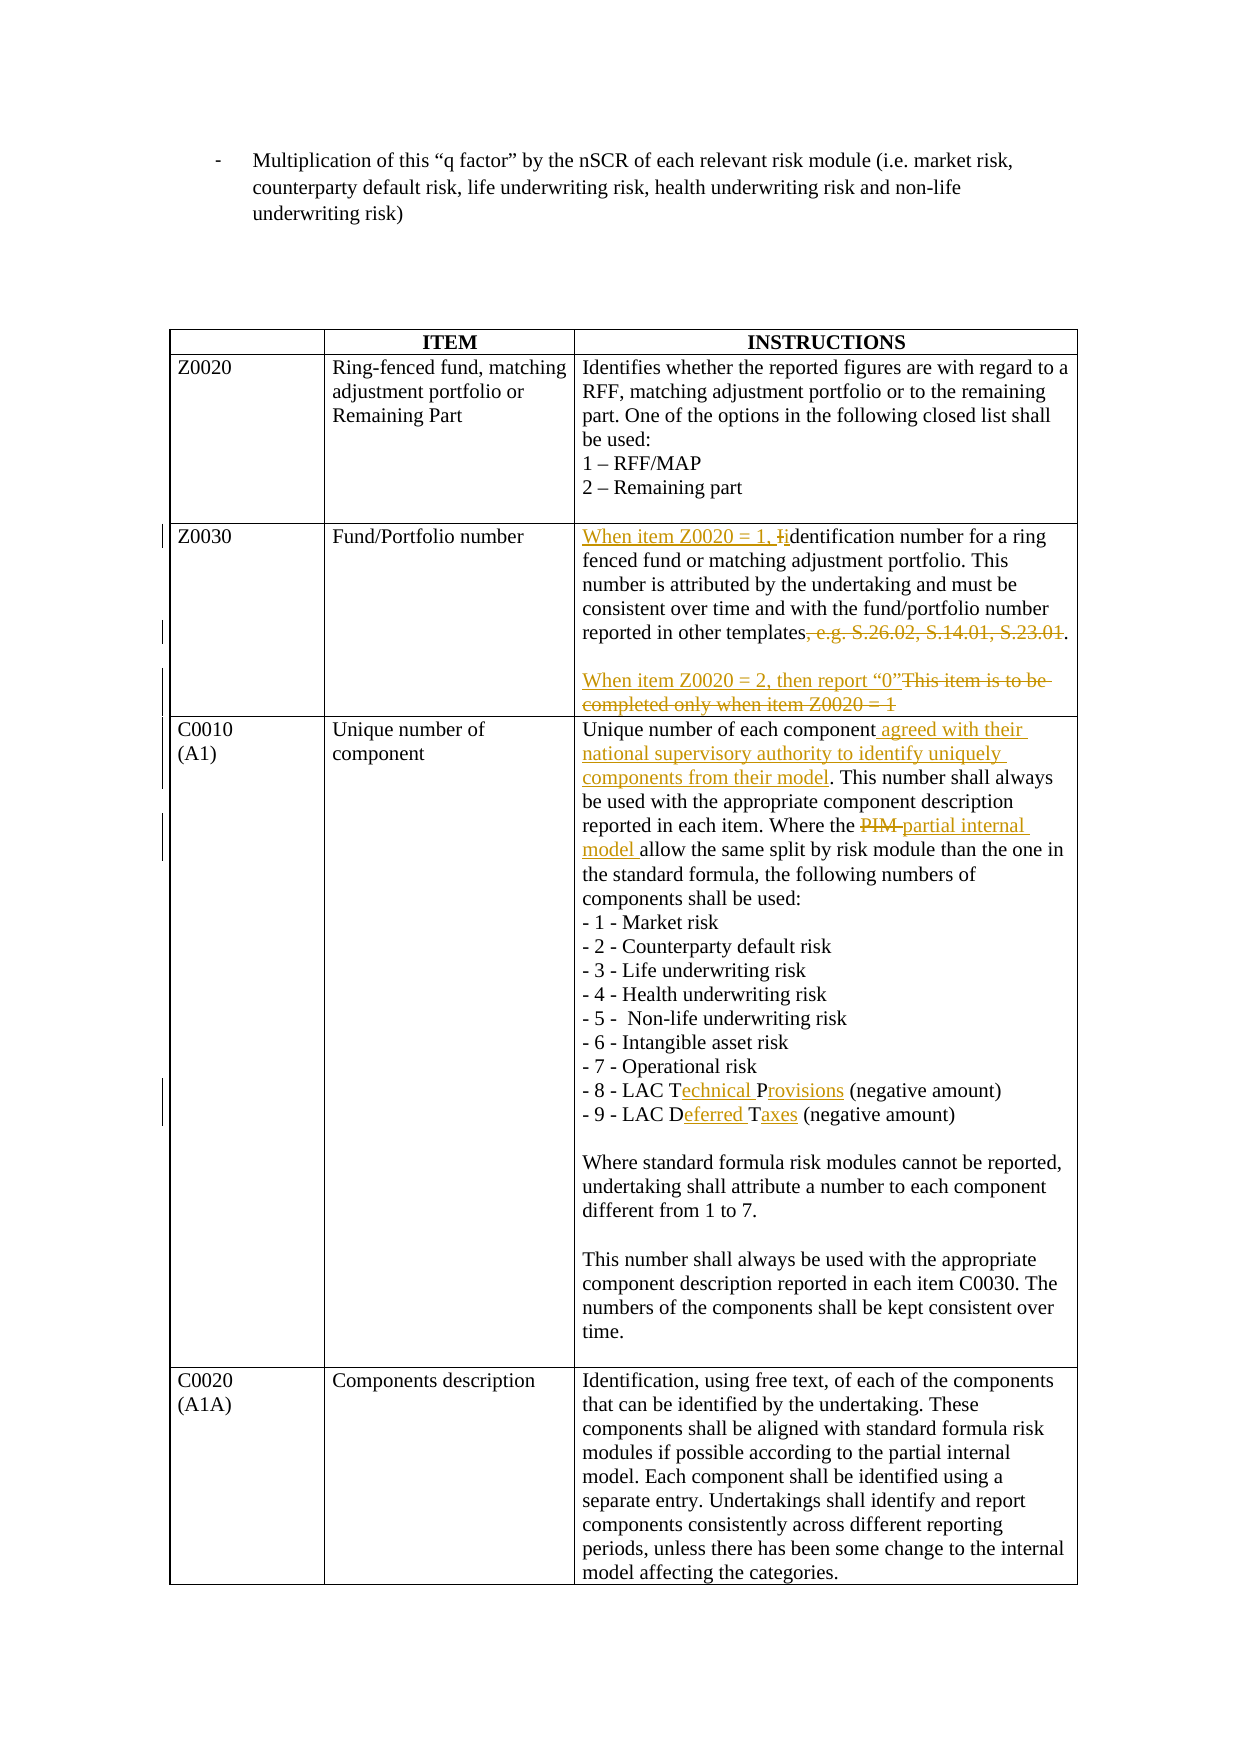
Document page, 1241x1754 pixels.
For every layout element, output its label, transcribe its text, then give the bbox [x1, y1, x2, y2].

table_cell Identifies whether the reported figures are with regard to a RFF, matching adjustment portfolio or to the remaining part. One of the options in the following closed list shall be used: 1 – RFF/MAP 2 – Remaining part [575, 355, 1077, 522]
table_header [171, 330, 324, 354]
table_cell Z0030 [171, 524, 324, 716]
table_cell dentification number for a ring fenced fund or matching adjustment portfolio. This number is attributed by the undertaking and must be consistent over time and with the fund/portfolio number reported in other templates. [575, 524, 1077, 716]
table_cell Fund/Portfolio number [325, 524, 574, 716]
list Multiplication of this “q factor” by the nSCR of each relevant risk module (i.e. market risk, counterparty default risk, life underwriting risk, health underwriting risk and non-life underwriting risk) [215, 148, 1063, 225]
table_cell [325, 1368, 574, 1584]
table_header ITEM [325, 330, 574, 354]
table_cell Unique number of component [325, 717, 574, 1367]
table_cell Unique number of each component. This number shall always be used with the appropriate component description reported in each item. Where the allow the same split by risk module than the one in the standard formula, the following numbers of components shall be used: - 1 - Market risk - 2 - Counterparty default risk - 3 - Life underwriting risk - 4 - Health underwriting risk - 5 - Non-life underwriting risk - 6 - Intangible asset risk - 7 - Operational risk - 8 - LAC TP (negative amount) - 9 - LAC DT (negative amount) Where standard formula risk modules cannot be reported, undertaking shall attribute a number to each component different from 1 to 7. This number shall always be used with the appropriate component description reported in each item C0030. The numbers of the components shall be kept consistent over time. [575, 717, 1077, 1367]
table_cell Ring-fenced fund, matching adjustment portfolio or Remaining Part [325, 355, 574, 522]
table_header INSTRUCTIONS [575, 330, 1077, 354]
table_cell Z0020 [171, 355, 324, 522]
table_cell C0010 (A1) [171, 717, 324, 1367]
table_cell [575, 1368, 1077, 1584]
table_cell C0020 (A1A) [171, 1368, 324, 1584]
